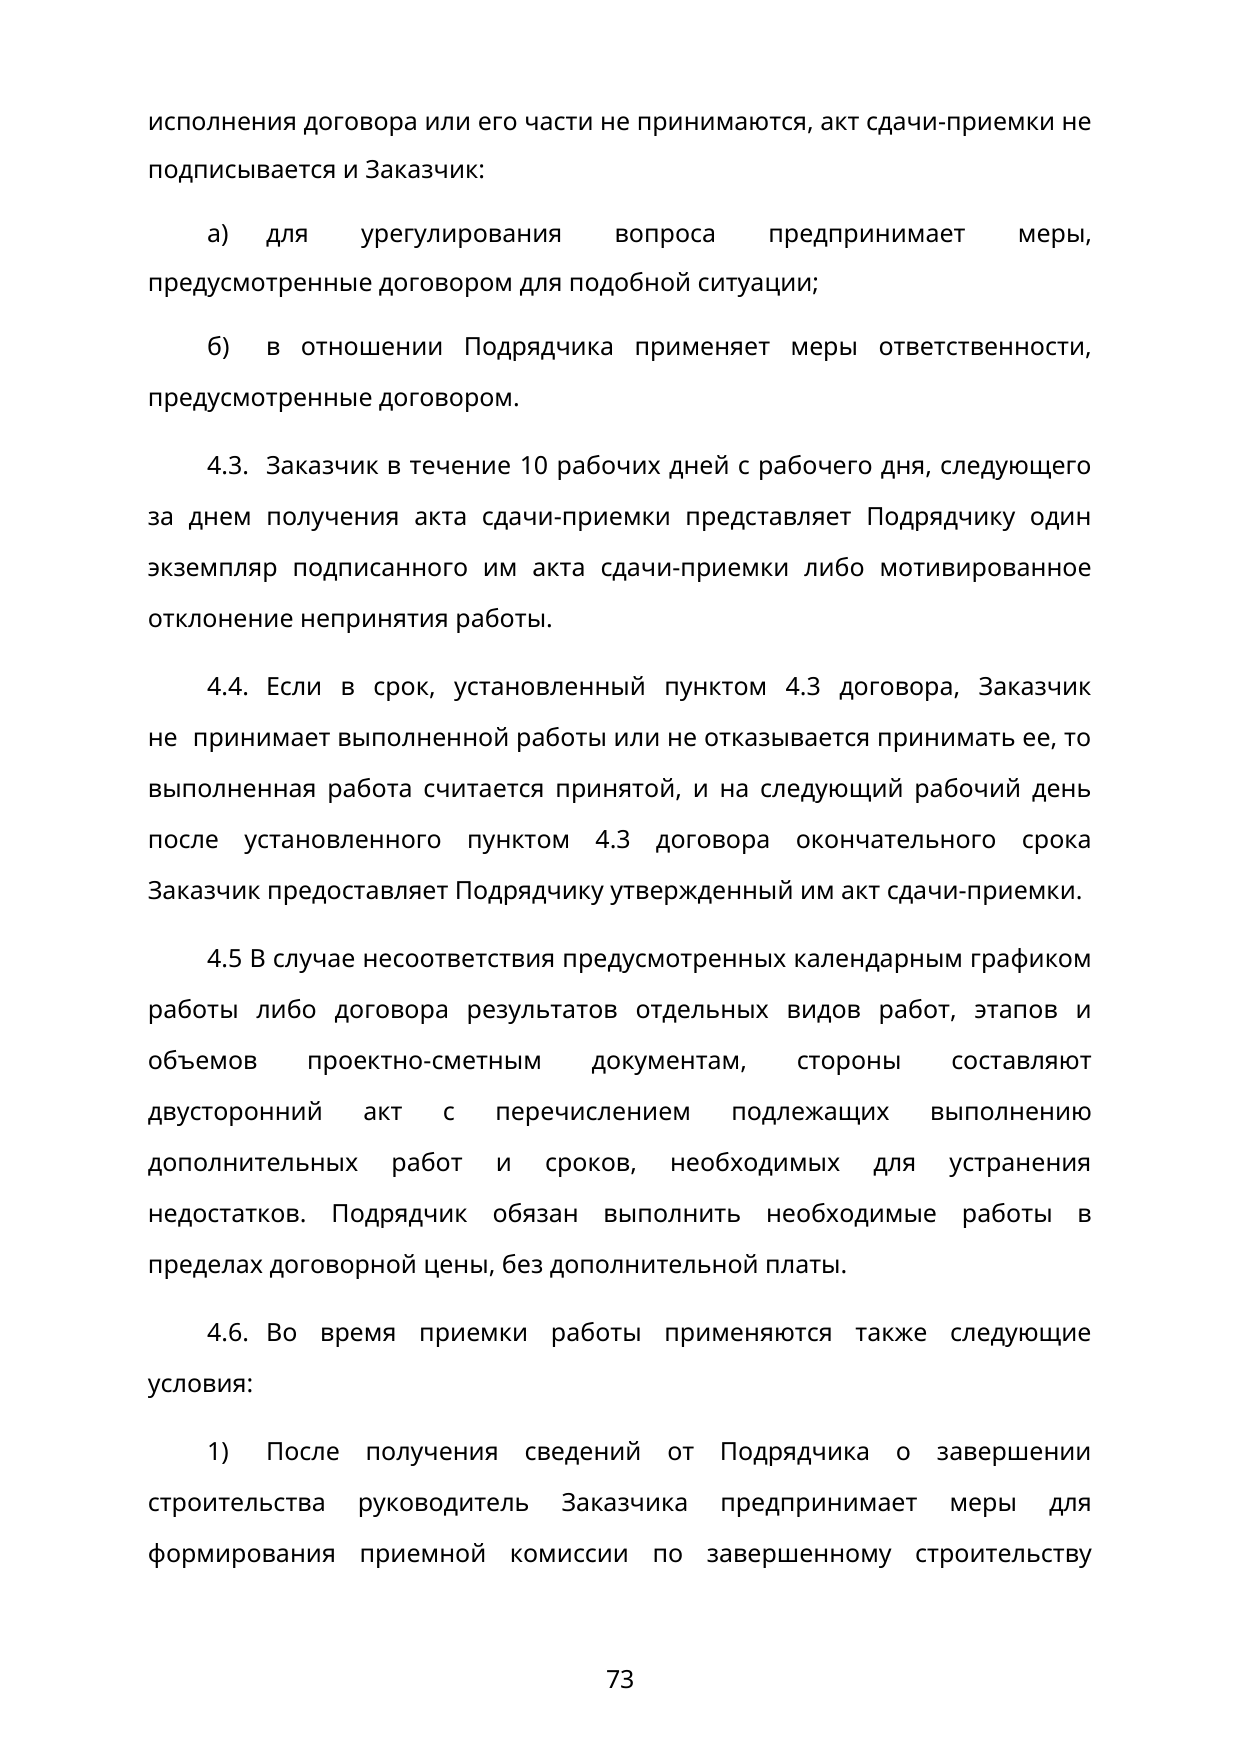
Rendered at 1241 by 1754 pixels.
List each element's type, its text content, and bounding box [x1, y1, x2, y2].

text 4.6. Во время приемки работы применяются также следующие условия: [148, 1314, 1092, 1399]
text а) для урегулирования вопроса предпринимает меры, предусмотренные договором для подобной ситуации; [148, 216, 1092, 298]
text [148, 1433, 1092, 1569]
text 4.5 В случае несоответствия предусмотренных календарным графиком работы либо договора результатов отдельных видов работ, этапов и объемов проектно-сметным документам, стороны составляют двусторонний акт с перечислением подлежащих выполнению дополнительных работ и сроков, необходимых для устранения недостатков. Подрядчик обязан выполнить необходимые работы в пределах договорной цены, без дополнительной платы. [148, 941, 1092, 1281]
text 4.4. Если в срок, установленный пунктом 4.3 договора, Заказчик не принимает выполненной работы или не отказывается принимать ее, то выполненная работа считается принятой, и на следующий рабочий день после установленного пунктом 4.3 договора окончательного срока Заказчик предоставляет Подрядчику утвержденный им акт сдачи-приемки. [148, 668, 1092, 907]
text 4.3. Заказчик в течение 10 рабочих дней с рабочего дня, следующего за днем получения акта сдачи-приемки представляет Подрядчику один экземпляр подписанного им акта сдачи-приемки либо мотивированное отклонение непринятия работы. [148, 448, 1092, 635]
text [148, 103, 1092, 186]
text б) в отношении Подрядчика применяет меры ответственности, предусмотренные договором. [148, 329, 1092, 414]
